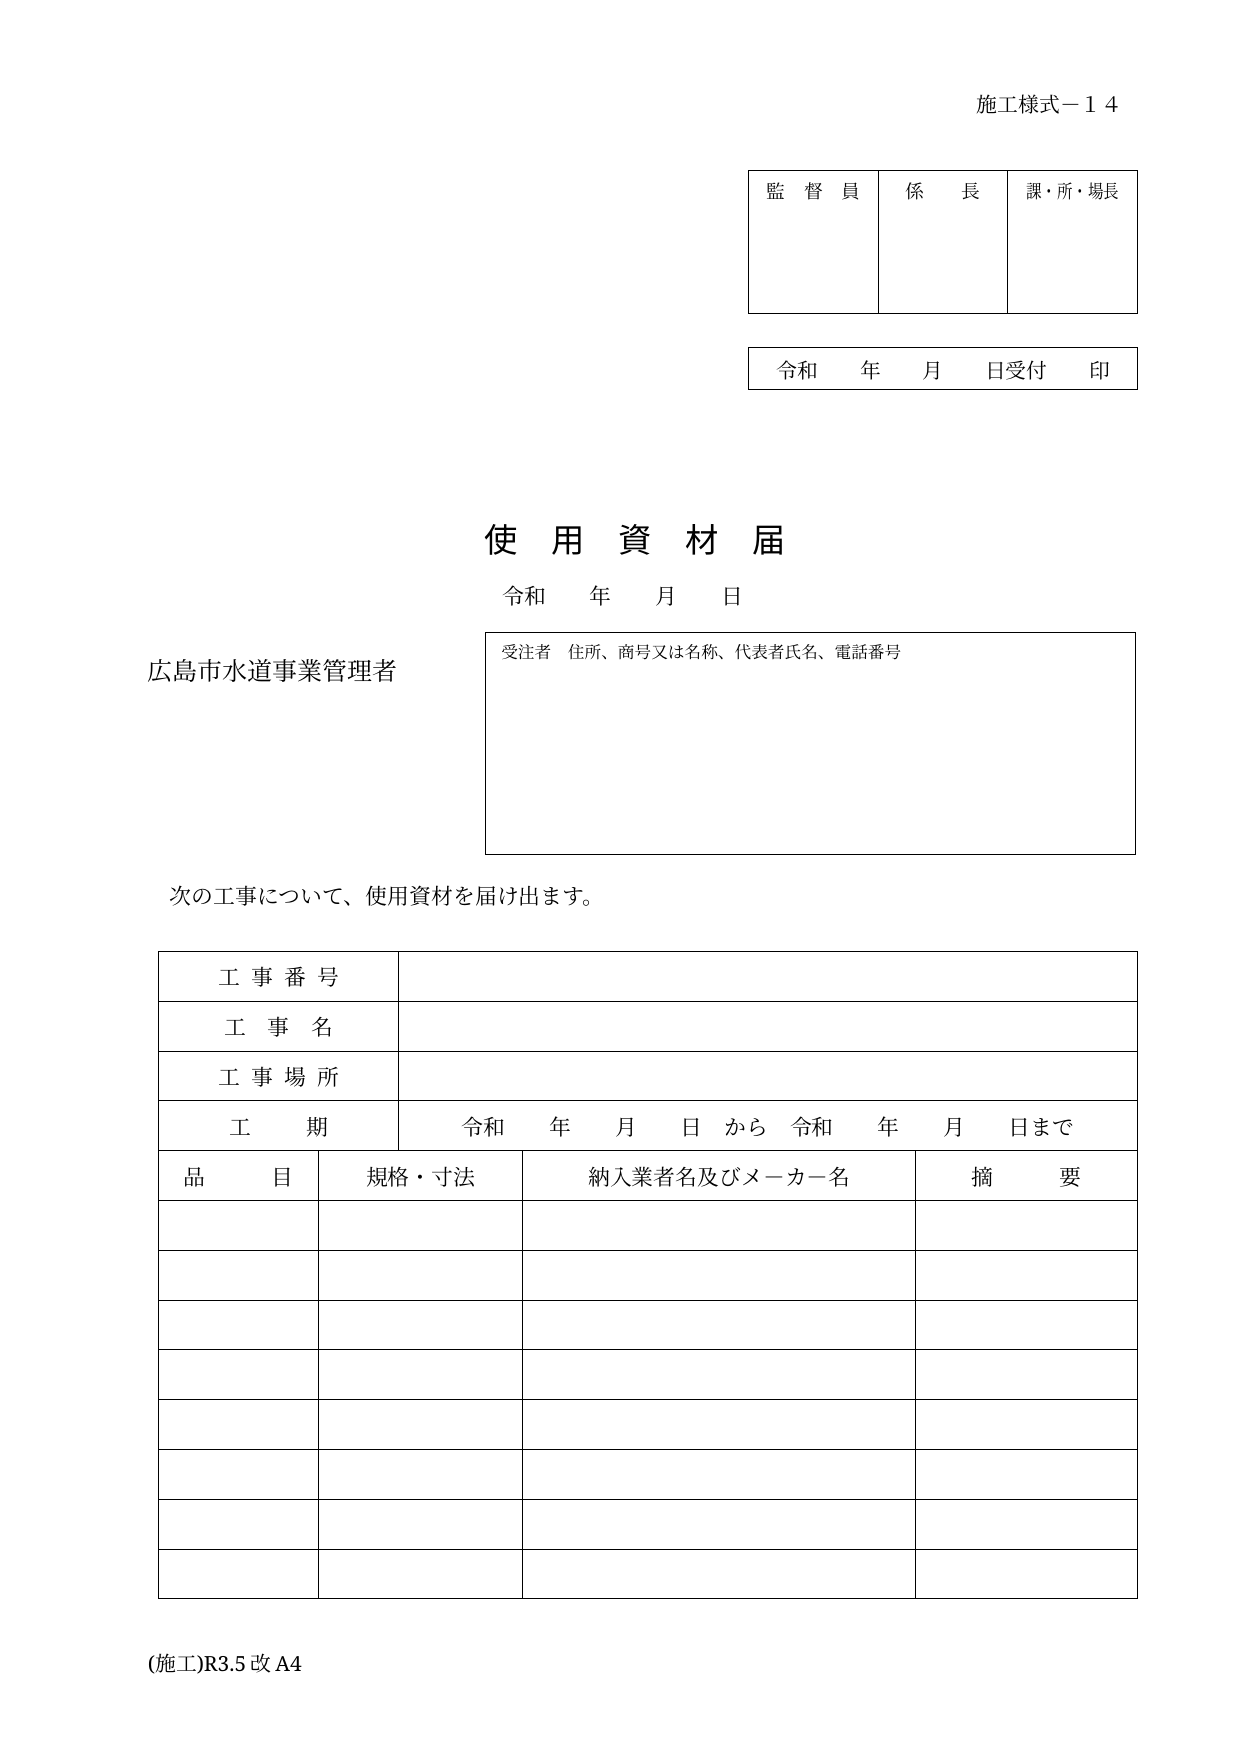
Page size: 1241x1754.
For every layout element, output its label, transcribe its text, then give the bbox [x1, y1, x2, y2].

table_cell [523, 1550, 915, 1598]
table_cell [523, 1251, 915, 1299]
table_cell [916, 1450, 1137, 1499]
table_cell 品 目 [159, 1151, 318, 1200]
table_cell [159, 1400, 318, 1449]
table_cell [916, 1251, 1137, 1299]
text 次の工事について、使用資材を届け出ます。 [148, 876, 1122, 913]
table_cell [159, 1251, 318, 1299]
table_cell [399, 1052, 1137, 1100]
text 広島市水道事業管理者 [148, 651, 485, 688]
table_header 監 督 員 [749, 171, 878, 312]
table_cell [159, 1201, 318, 1250]
table_cell [916, 1201, 1137, 1250]
table_cell [916, 1550, 1137, 1598]
table_cell 工事名 [159, 1002, 398, 1051]
table_cell [399, 1002, 1137, 1051]
table_cell [319, 1450, 522, 1499]
table_cell 工事場所 [159, 1052, 398, 1100]
table_cell [523, 1301, 915, 1349]
table_cell 納入業者名及びメ－カ－名 [523, 1151, 915, 1200]
table_cell [159, 1301, 318, 1349]
text 使 用 資 材 届 [148, 501, 1122, 576]
table_cell [916, 1350, 1137, 1399]
table_cell [319, 1400, 522, 1449]
table_cell [319, 1201, 522, 1250]
table_cell [523, 1400, 915, 1449]
table_cell [523, 1450, 915, 1499]
table_header 課・所・場長 [1008, 171, 1137, 312]
table_cell [159, 1550, 318, 1598]
table_cell 摘 要 [916, 1151, 1137, 1200]
table_cell [319, 1251, 522, 1299]
table_cell [523, 1500, 915, 1548]
table_header 係 長 [879, 171, 1007, 312]
table_cell 工期 [159, 1101, 398, 1150]
table_cell [916, 1301, 1137, 1349]
table_header 工事番号 [159, 952, 398, 1001]
text 令和 年 月 日 [148, 576, 1122, 613]
table_cell 規格・寸法 [319, 1151, 522, 1200]
table_cell [916, 1500, 1137, 1548]
table_cell [159, 1500, 318, 1548]
table_cell [319, 1550, 522, 1598]
table_header [399, 952, 1137, 1001]
table_cell [523, 1350, 915, 1399]
table_cell [159, 1450, 318, 1499]
table_cell [319, 1350, 522, 1399]
table_cell [319, 1301, 522, 1349]
table_cell [523, 1201, 915, 1250]
table_cell 令和 年 月 日 から 令和 年 月 日まで [399, 1101, 1137, 1150]
table_cell [319, 1500, 522, 1548]
table_cell [916, 1400, 1137, 1449]
table_cell [159, 1350, 318, 1399]
